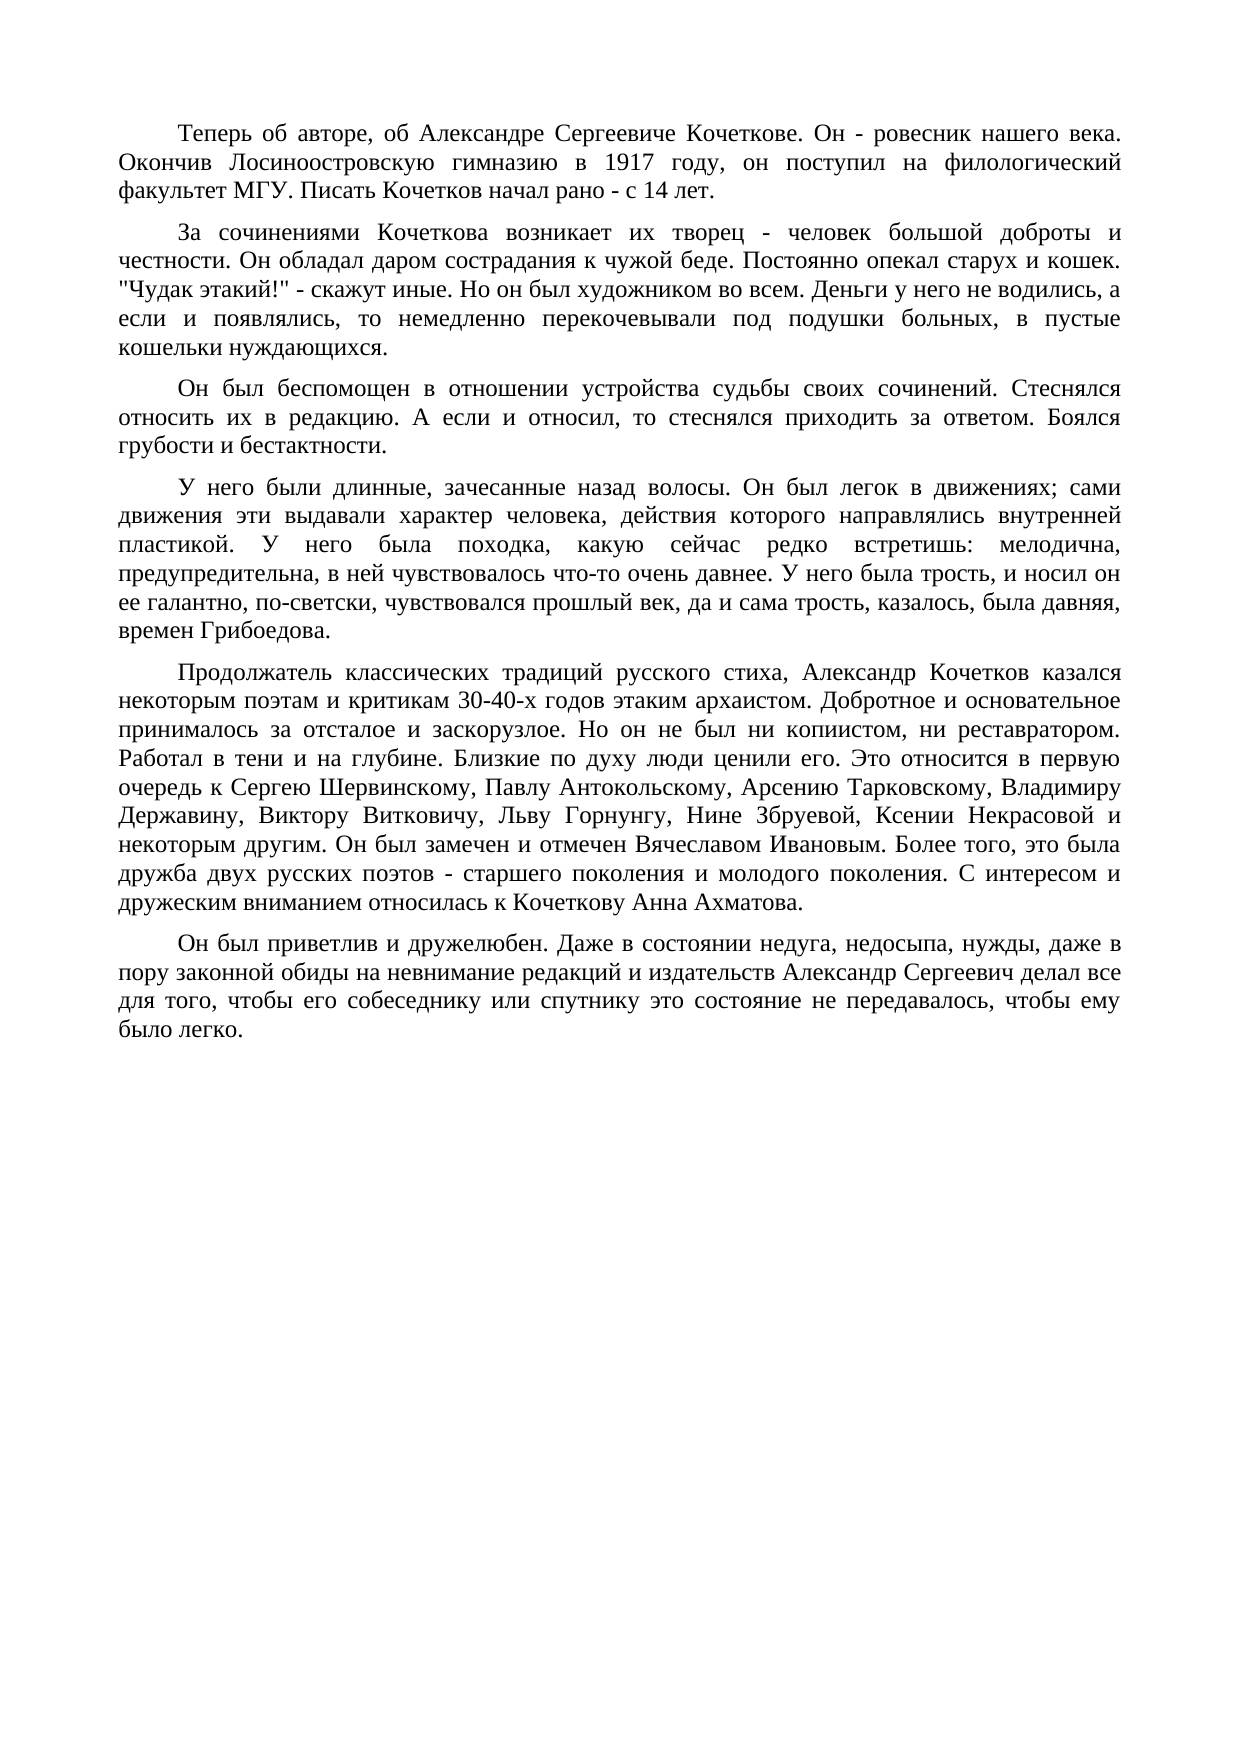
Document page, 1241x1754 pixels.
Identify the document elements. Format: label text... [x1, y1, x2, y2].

text За сочинениями Кочеткова возникает их творец - человек большой доброты и честности. Он обладал даром сострадания к чужой беде. Постоянно опекал старух и кошек. "Чудак этакий!" - скажут иные. Но он был художником во всем. Деньги у него не водились, а если и появлялись, то немедленно перекочевывали под подушки больных, в пустые кошельки нуждающихся. [118, 217, 1122, 361]
text У него были длинные, зачесанные назад волосы. Он был легок в движениях; сами движения эти выдавали характер человека, действия которого направлялись внутренней пластикой. У него была походка, какую сейчас редко встретишь: мелодична, предупредительна, в ней чувствовалось что-то очень давнее. У него была трость, и носил он ее галантно, по-светски, чувствовался прошлый век, да и сама трость, казалось, была давняя, времен Грибоедова. [118, 472, 1122, 644]
text Теперь об авторе, об Александре Сергеевиче Кочеткове. Он - ровесник нашего века. Окончив Лосиноостровскую гимназию в 1917 году, он поступил на филологический факультет МГУ. Писать Кочетков начал рано - с 14 лет. [118, 118, 1122, 204]
text Он был беспомощен в отношении устройства судьбы своих сочинений. Стеснялся относить их в редакцию. А если и относил, то стеснялся приходить за ответом. Боялся грубости и бестактности. [118, 373, 1122, 459]
text Продолжатель классических традиций русского стиха, Александр Кочетков казался некоторым поэтам и критикам 30-40-х годов этаким архаистом. Добротное и основательное принималось за отсталое и заскорузлое. Но он не был ни копиистом, ни реставратором. Работал в тени и на глубине. Близкие по духу люди ценили его. Это относится в первую очередь к Сергею Шервинскому, Павлу Антокольскому, Арсению Тарковскому, Владимиру Державину, Виктору Витковичу, Льву Горнунгу, Нине Збруевой, Ксении Некрасовой и некоторым другим. Он был замечен и отмечен Вячеславом Ивановым. Более того, это была дружба двух русских поэтов - старшего поколения и молодого поколения. С интересом и дружеским вниманием относилась к Кочеткову Анна Ахматова. [118, 657, 1122, 916]
text Он был приветлив и дружелюбен. Даже в состоянии недуга, недосыпа, нужды, даже в пору законной обиды на невнимание редакций и издательств Александр Сергеевич делал все для того, чтобы его собеседнику или спутнику это состояние не передавалось, чтобы ему было легко. [118, 928, 1122, 1043]
